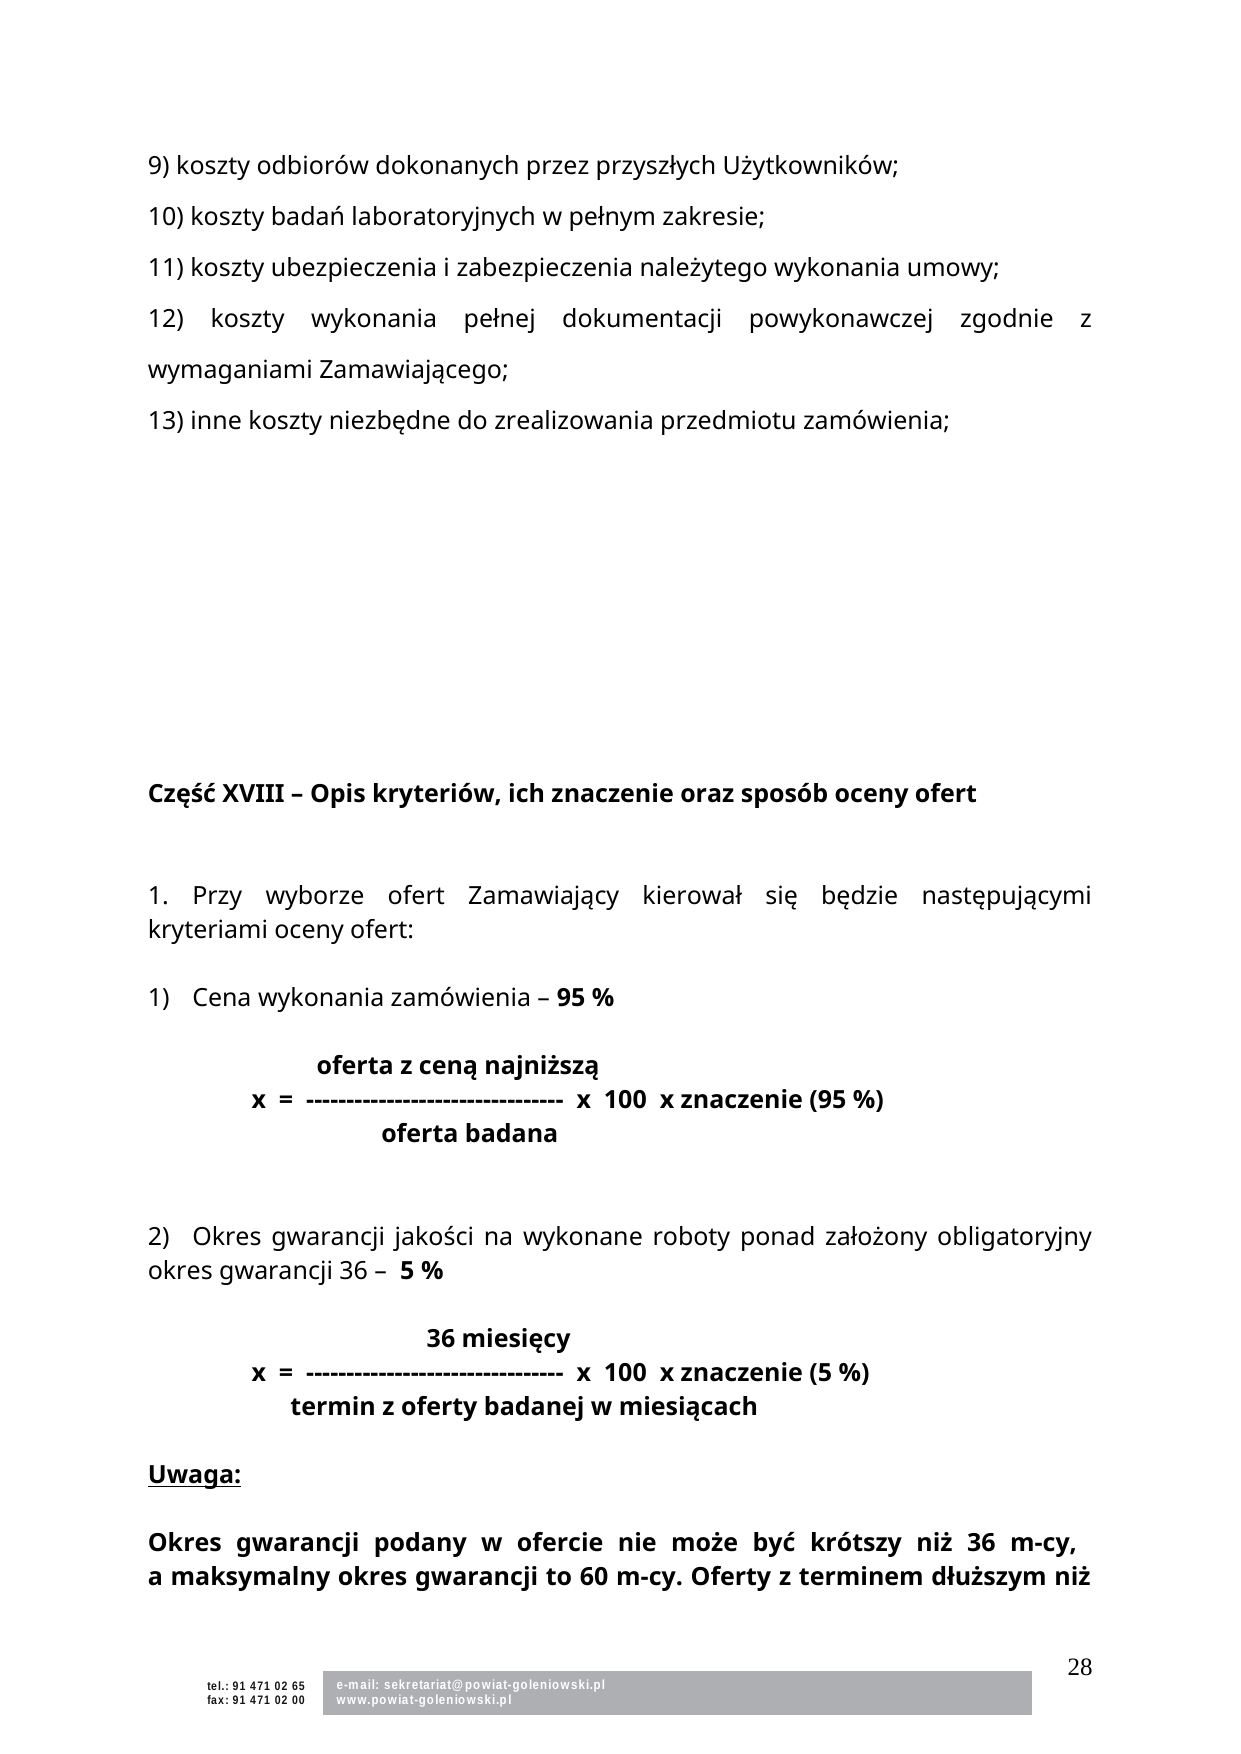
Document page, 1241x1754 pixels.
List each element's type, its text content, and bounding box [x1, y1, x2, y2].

list Okres gwarancji jakości na wykonane roboty ponad założony obligatoryjny okres gwarancji 36 – 5 % [148, 1218, 1093, 1286]
text 10) koszty badań laboratoryjnych w pełnym zakresie; [148, 199, 1093, 233]
text 36 miesięcy [148, 1320, 1093, 1354]
text 13) inne koszty niezbędne do zrealizowania przedmiotu zamówienia; [148, 403, 1093, 437]
text termin z oferty badanej w miesiącach [148, 1388, 1093, 1423]
subtitle Część XVIII – Opis kryteriów, ich znaczenie oraz sposób oceny ofert [148, 775, 1093, 809]
text 9) koszty odbiorów dokonanych przez przyszłych Użytkowników; [148, 148, 1093, 182]
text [148, 1525, 1093, 1593]
text x = -------------------------------- x 100 x znaczenie (5 %) [148, 1354, 1093, 1388]
text x = -------------------------------- x 100 x znaczenie (95 %) [148, 1082, 1093, 1116]
text Uwaga: [148, 1457, 1093, 1491]
text oferta badana [148, 1116, 1093, 1150]
list Cena wykonania zamówienia – 95 % [148, 980, 1093, 1014]
text 12) koszty wykonania pełnej dokumentacji powykonawczej zgodnie z wymaganiami Zamawiającego; [148, 301, 1093, 386]
list Przy wyborze ofert Zamawiający kierował się będzie następującymi kryteriami oceny ofert: [148, 878, 1093, 946]
text 11) koszty ubezpieczenia i zabezpieczenia należytego wykonania umowy; [148, 250, 1093, 284]
text oferta z ceną najniższą [148, 1048, 1093, 1082]
